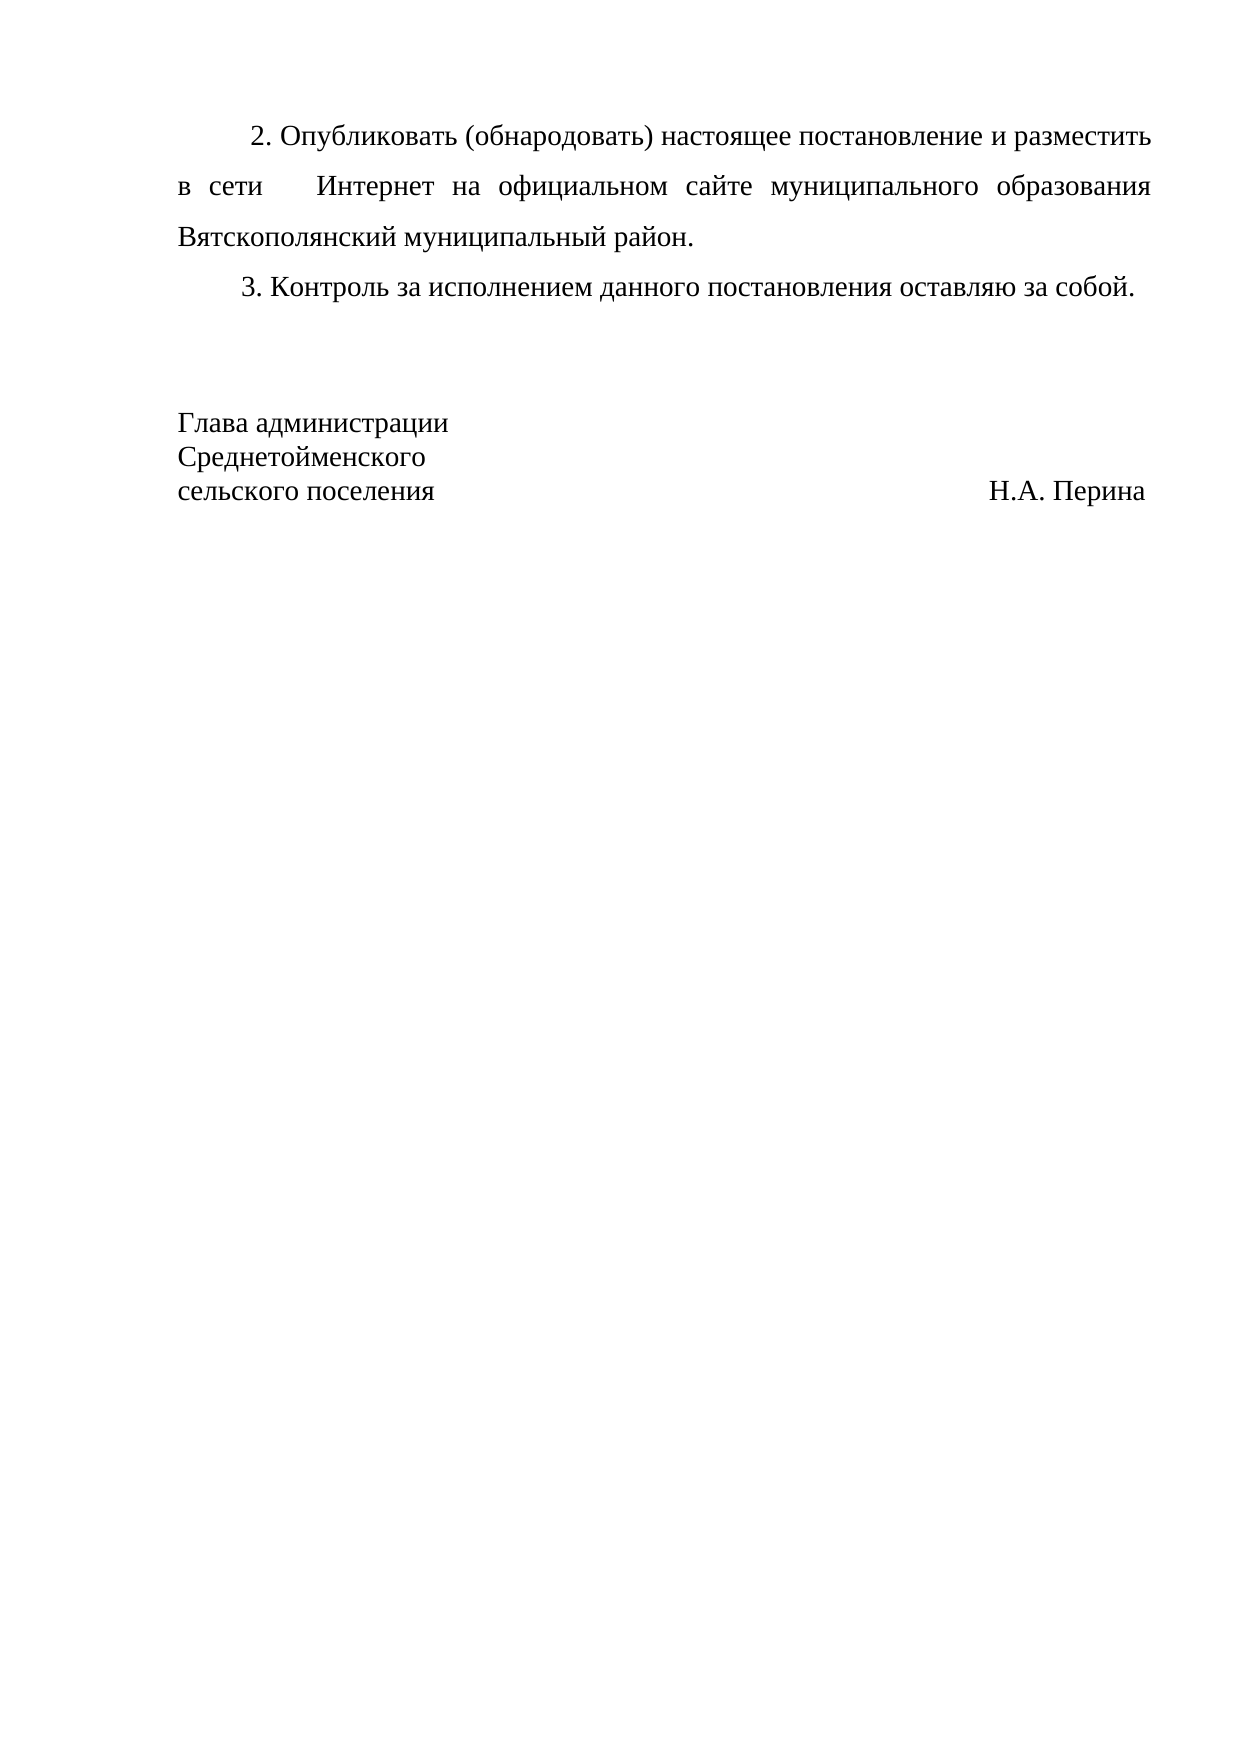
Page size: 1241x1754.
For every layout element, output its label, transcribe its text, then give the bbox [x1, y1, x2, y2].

text 3. Контроль за исполнением данного постановления оставляю за собой. [177, 269, 1152, 303]
text Среднетойменского [177, 439, 1152, 473]
text 2. Опубликовать (обнародовать) настоящее постановление и разместить в сети Интернет на официальном сайте муниципального образования Вятскополянский муниципальный район. [177, 118, 1152, 252]
text сельского поселения Н.А. Перина [177, 473, 1152, 506]
text Глава администрации [177, 406, 1152, 439]
